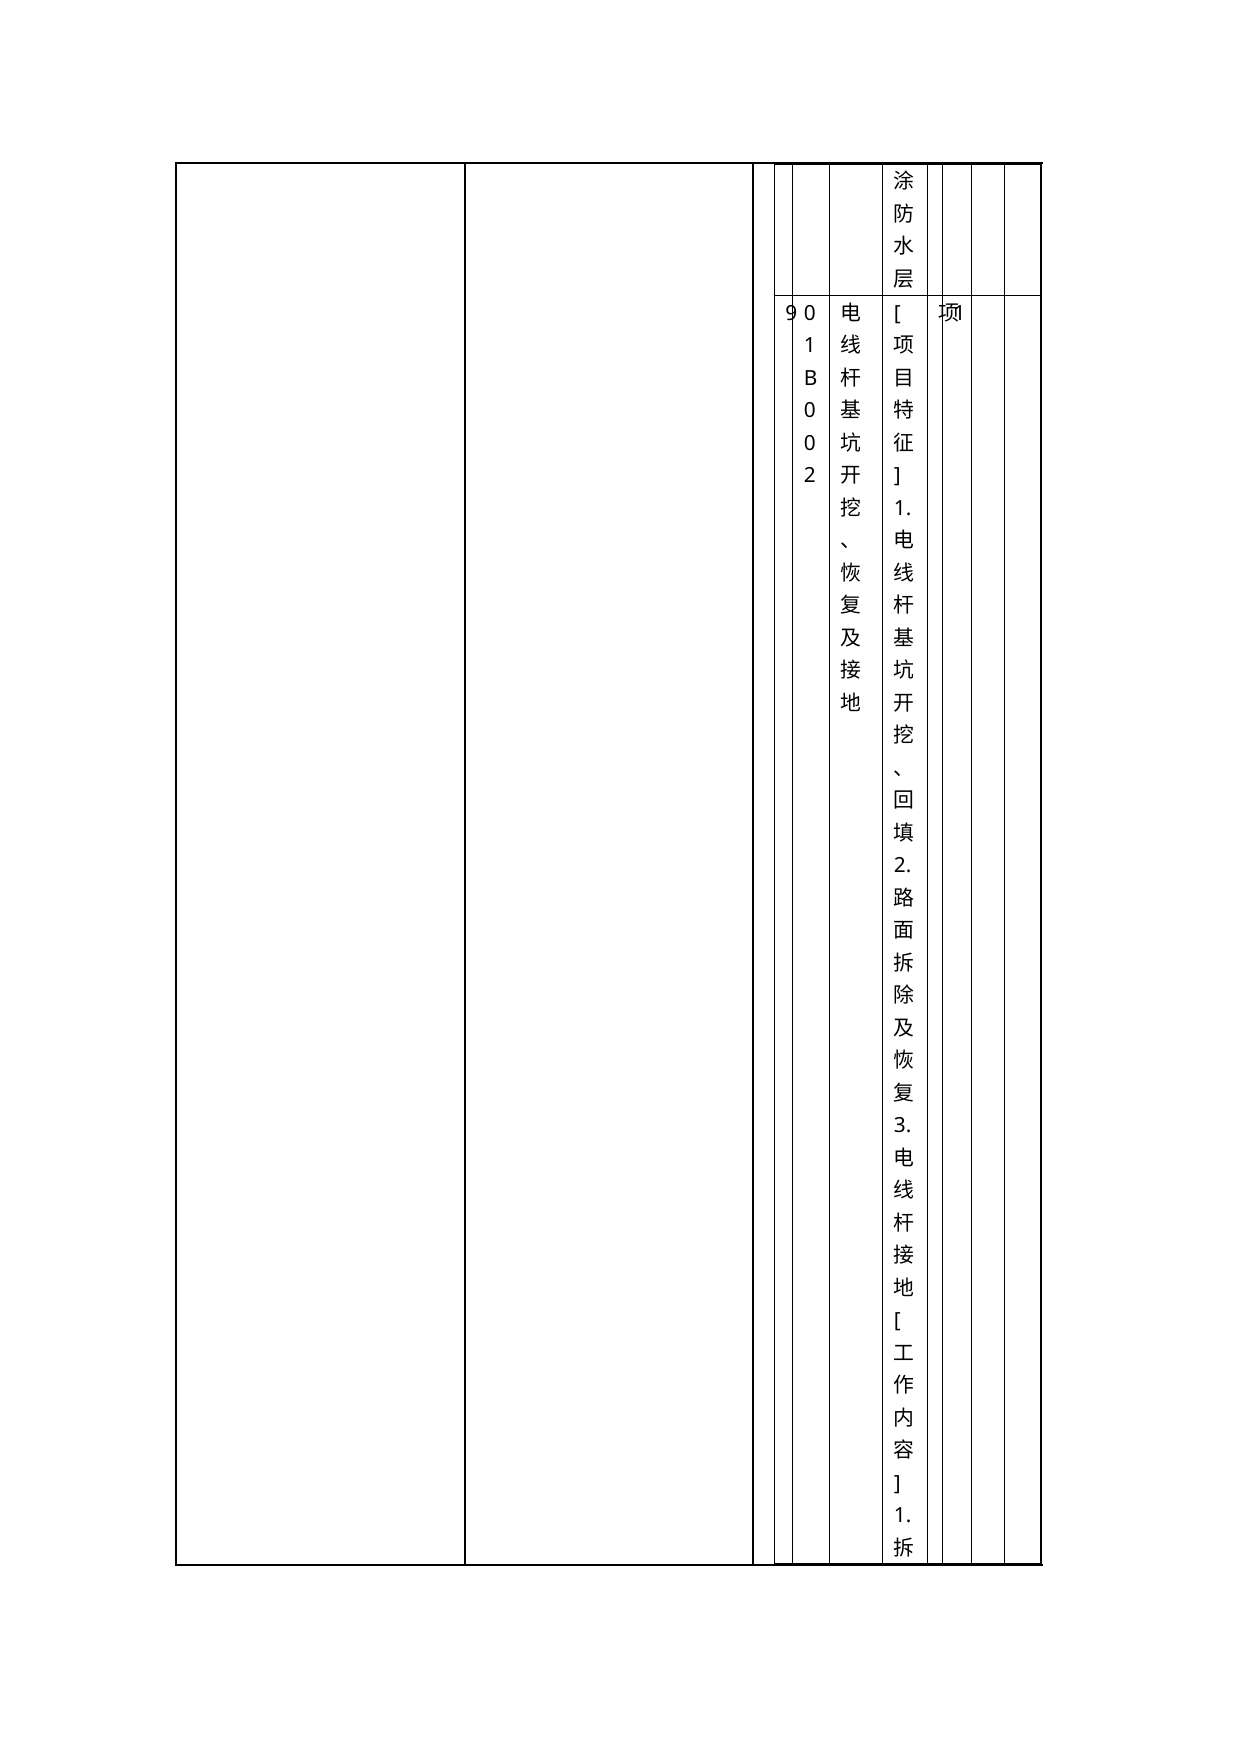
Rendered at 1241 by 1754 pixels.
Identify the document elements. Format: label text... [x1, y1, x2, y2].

table_cell [972, 296, 1004, 1563]
table_cell [972, 165, 1004, 295]
table_cell [928, 296, 942, 1563]
table_cell [793, 296, 829, 1563]
table_cell [754, 164, 774, 1564]
table_cell [793, 165, 829, 295]
table_cell [1005, 165, 1040, 295]
table_cell [830, 296, 882, 1563]
table_cell [466, 164, 752, 1564]
table_cell [943, 165, 971, 295]
table_cell 1 [177, 164, 464, 1564]
table_cell [1005, 296, 1040, 1563]
table_cell [883, 296, 927, 1563]
table_cell [883, 165, 927, 295]
table_cell [928, 165, 942, 295]
table_cell [775, 165, 792, 295]
table_cell [943, 296, 971, 1563]
table_cell [830, 165, 882, 295]
table_cell [775, 296, 792, 1563]
